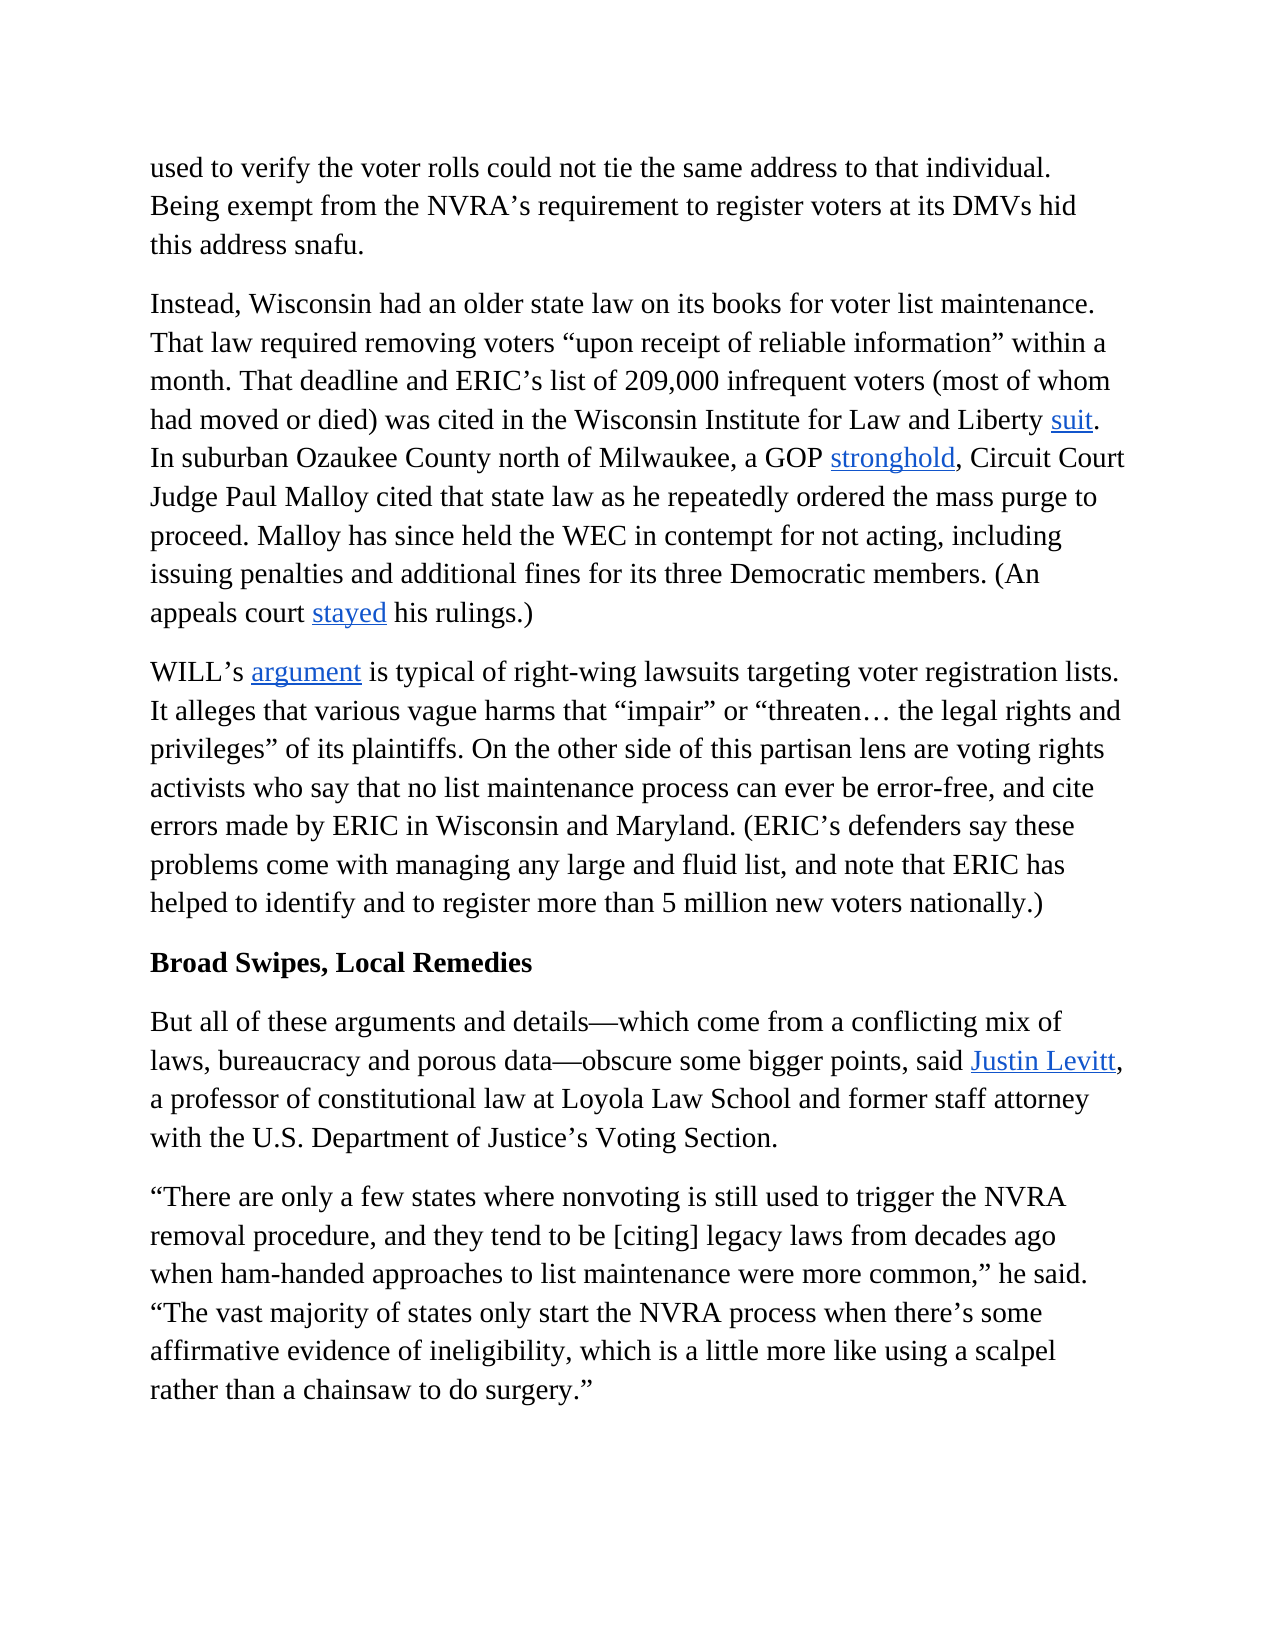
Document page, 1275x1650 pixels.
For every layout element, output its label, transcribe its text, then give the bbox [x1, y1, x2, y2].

text Instead, Wisconsin had an older state law on its books for voter list maintenance. That law required removing voters “upon receipt of reliable information” within a month. That deadline and ERIC’s list of 209,000 infrequent voters (most of whom had moved or died) was cited in the Wisconsin Institute for Law and Liberty suit. In suburban Ozaukee County north of Milwaukee, a GOP stronghold, Circuit Court Judge Paul Malloy cited that state law as he repeatedly ordered the mass purge to proceed. Malloy has since held the WEC in contempt for not acting, including issuing penalties and additional fines for its three Democratic members. (An appeals court stayed his rulings.) [150, 286, 1125, 628]
text But all of these arguments and details—which come from a conflicting mix of laws, bureaucracy and porous data—obscure some bigger points, said Justin Levitt, a professor of constitutional law at Loyola Law School and former staff attorney with the U.S. Department of Justice’s Voting Section. [150, 1004, 1125, 1153]
text Broad Swipes, Local Remedies [150, 945, 1125, 978]
text WILL’s argument is typical of right-wing lawsuits targeting voter registration lists. It alleges that various vague harms that “impair” or “threaten… the legal rights and privileges” of its plaintiffs. On the other side of this partisan lens are voting rights activists who say that no list maintenance process can ever be error-free, and cite errors made by ERIC in Wisconsin and Maryland. (ERIC’s defenders say these problems come with managing any large and fluid list, and note that ERIC has helped to identify and to register more than 5 million new voters nationally.) [150, 654, 1125, 919]
text “There are only a few states where nonvoting is still used to trigger the NVRA removal procedure, and they tend to be [citing] legacy laws from decades ago when ham-handed approaches to list maintenance were more common,” he said. “The vast majority of states only start the NVRA process when there’s some affirmative evidence of ineligibility, which is a little more like using a scalpel rather than a chainsaw to do surgery.” [150, 1179, 1125, 1405]
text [150, 150, 1125, 261]
